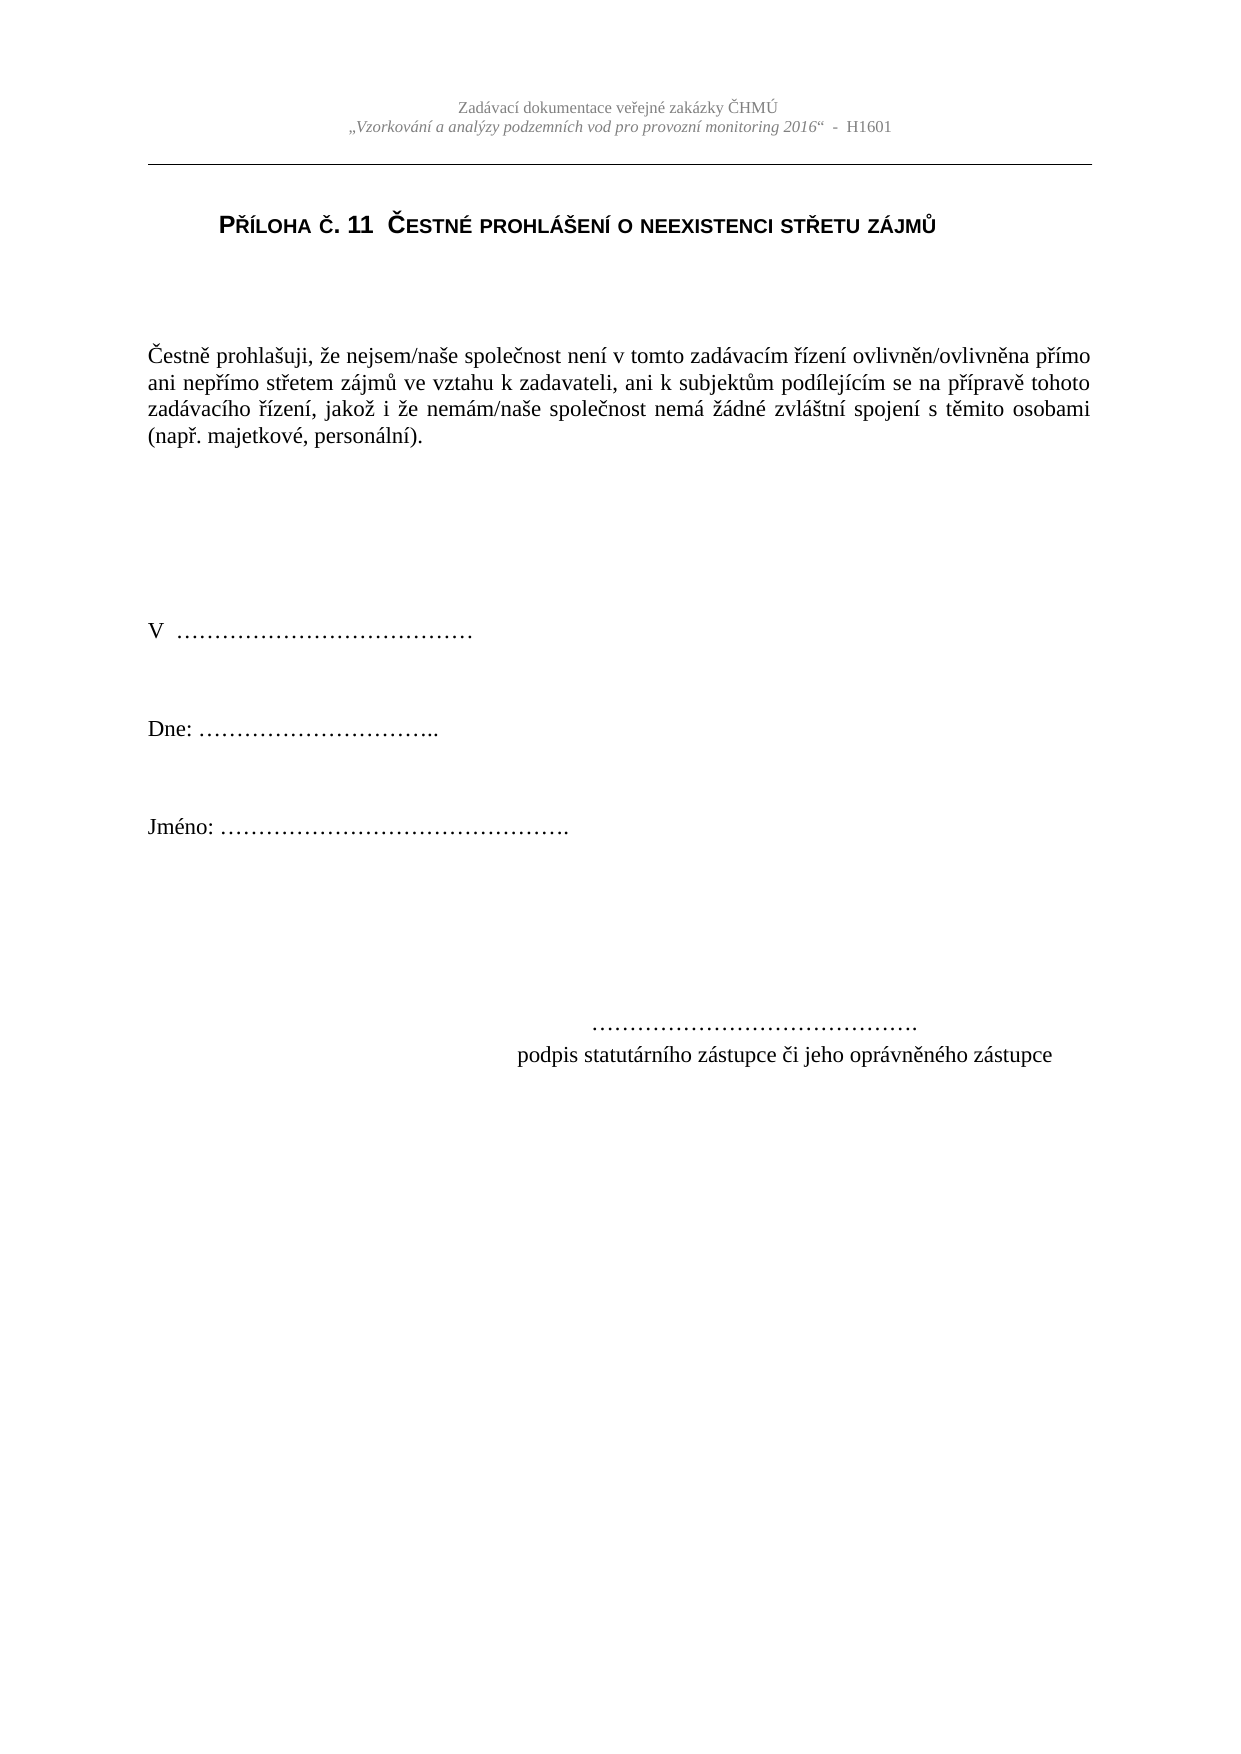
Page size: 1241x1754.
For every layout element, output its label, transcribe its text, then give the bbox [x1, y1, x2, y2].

text Dne: ………………………….. [148, 715, 1092, 741]
text V ………………………………… [148, 617, 1092, 644]
list Příloha č. 11 Čestné prohlášení o neexistenci střetu zájmů [218, 210, 1092, 238]
text Jméno: ………………………………………. [148, 813, 1092, 839]
text ……………………………………. [148, 1008, 1092, 1035]
text Čestně prohlašuji, že nejsem/naše společnost není v tomto zadávacím řízení ovlivněn/ovlivněna přímo ani nepřímo střetem zájmů ve vztahu k zadavateli, ani k subjektům podílejícím se na přípravě tohoto zadávacího řízení, jakož i že nemám/naše společnost nemá žádné zvláštní spojení s těmito osobami (např. majetkové, personální). [148, 343, 1092, 448]
text podpis statutárního zástupce či jeho oprávněného zástupce [443, 1041, 1092, 1067]
